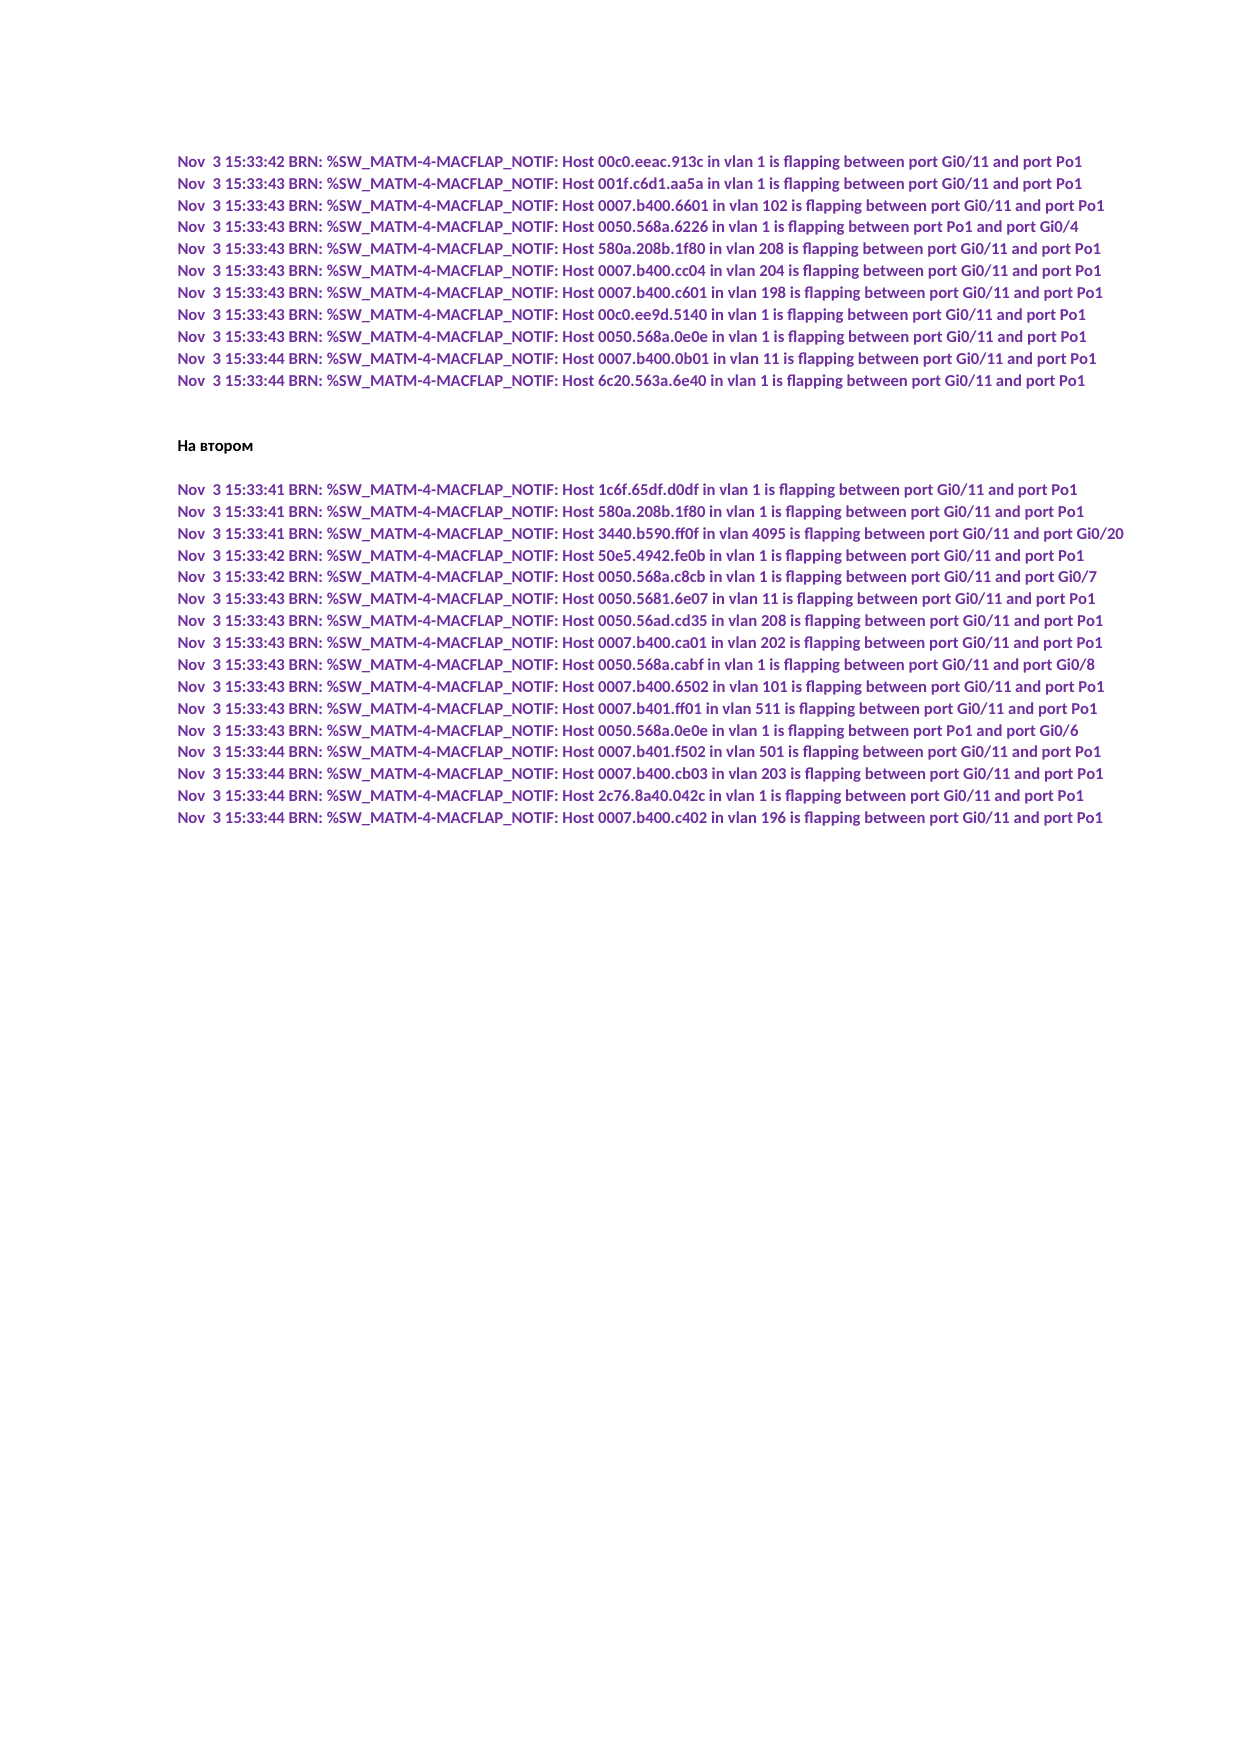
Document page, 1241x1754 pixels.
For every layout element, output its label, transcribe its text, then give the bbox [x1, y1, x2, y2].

text Nov 3 15:33:43 BRN: %SW_MATM-4-MACFLAP_NOTIF: Host 00c0.ee9d.5140 in vlan 1 is flapping between port Gi0/11 and port Po1 [177, 304, 1152, 324]
text Nov 3 15:33:43 BRN: %SW_MATM-4-MACFLAP_NOTIF: Host 0007.b400.c601 in vlan 198 is flapping between port Gi0/11 and port Po1 [177, 282, 1152, 303]
text Nov 3 15:33:41 BRN: %SW_MATM-4-MACFLAP_NOTIF: Host 3440.b590.ff0f in vlan 4095 is flapping between port Gi0/11 and port Gi0/20 [177, 523, 1152, 543]
text Nov 3 15:33:42 BRN: %SW_MATM-4-MACFLAP_NOTIF: Host 00c0.eeac.913c in vlan 1 is flapping between port Gi0/11 and port Po1 [177, 151, 1152, 171]
text Nov 3 15:33:43 BRN: %SW_MATM-4-MACFLAP_NOTIF: Host 0050.568a.cabf in vlan 1 is flapping between port Gi0/11 and port Gi0/8 [177, 654, 1152, 674]
text Nov 3 15:33:44 BRN: %SW_MATM-4-MACFLAP_NOTIF: Host 2c76.8a40.042c in vlan 1 is flapping between port Gi0/11 and port Po1 [177, 785, 1152, 806]
text Nov 3 15:33:42 BRN: %SW_MATM-4-MACFLAP_NOTIF: Host 0050.568a.c8cb in vlan 1 is flapping between port Gi0/11 and port Gi0/7 [177, 567, 1152, 587]
text Nov 3 15:33:44 BRN: %SW_MATM-4-MACFLAP_NOTIF: Host 6c20.563a.6e40 in vlan 1 is flapping between port Gi0/11 and port Po1 [177, 370, 1152, 390]
text Nov 3 15:33:43 BRN: %SW_MATM-4-MACFLAP_NOTIF: Host 580a.208b.1f80 in vlan 208 is flapping between port Gi0/11 and port Po1 [177, 238, 1152, 259]
text Nov 3 15:33:43 BRN: %SW_MATM-4-MACFLAP_NOTIF: Host 0007.b400.6601 in vlan 102 is flapping between port Gi0/11 and port Po1 [177, 195, 1152, 215]
text Nov 3 15:33:44 BRN: %SW_MATM-4-MACFLAP_NOTIF: Host 0007.b400.c402 in vlan 196 is flapping between port Gi0/11 and port Po1 [177, 807, 1152, 828]
text Nov 3 15:33:43 BRN: %SW_MATM-4-MACFLAP_NOTIF: Host 0050.5681.6e07 in vlan 11 is flapping between port Gi0/11 and port Po1 [177, 588, 1152, 609]
text Nov 3 15:33:43 BRN: %SW_MATM-4-MACFLAP_NOTIF: Host 0050.56ad.cd35 in vlan 208 is flapping between port Gi0/11 and port Po1 [177, 610, 1152, 631]
text Nov 3 15:33:44 BRN: %SW_MATM-4-MACFLAP_NOTIF: Host 0007.b400.cb03 in vlan 203 is flapping between port Gi0/11 and port Po1 [177, 763, 1152, 784]
text Nov 3 15:33:43 BRN: %SW_MATM-4-MACFLAP_NOTIF: Host 0007.b401.ff01 in vlan 511 is flapping between port Gi0/11 and port Po1 [177, 698, 1152, 718]
text Nov 3 15:33:43 BRN: %SW_MATM-4-MACFLAP_NOTIF: Host 001f.c6d1.aa5a in vlan 1 is flapping between port Gi0/11 and port Po1 [177, 173, 1152, 193]
text Nov 3 15:33:42 BRN: %SW_MATM-4-MACFLAP_NOTIF: Host 50e5.4942.fe0b in vlan 1 is flapping between port Gi0/11 and port Po1 [177, 545, 1152, 565]
text Nov 3 15:33:44 BRN: %SW_MATM-4-MACFLAP_NOTIF: Host 0007.b401.f502 in vlan 501 is flapping between port Gi0/11 and port Po1 [177, 742, 1152, 762]
text Nov 3 15:33:44 BRN: %SW_MATM-4-MACFLAP_NOTIF: Host 0007.b400.0b01 in vlan 11 is flapping between port Gi0/11 and port Po1 [177, 348, 1152, 368]
text На втором [177, 435, 1152, 456]
text Nov 3 15:33:43 BRN: %SW_MATM-4-MACFLAP_NOTIF: Host 0050.568a.0e0e in vlan 1 is flapping between port Po1 and port Gi0/6 [177, 720, 1152, 740]
text Nov 3 15:33:43 BRN: %SW_MATM-4-MACFLAP_NOTIF: Host 0007.b400.6502 in vlan 101 is flapping between port Gi0/11 and port Po1 [177, 676, 1152, 696]
text Nov 3 15:33:43 BRN: %SW_MATM-4-MACFLAP_NOTIF: Host 0050.568a.0e0e in vlan 1 is flapping between port Gi0/11 and port Po1 [177, 326, 1152, 346]
text Nov 3 15:33:41 BRN: %SW_MATM-4-MACFLAP_NOTIF: Host 580a.208b.1f80 in vlan 1 is flapping between port Gi0/11 and port Po1 [177, 501, 1152, 521]
text Nov 3 15:33:43 BRN: %SW_MATM-4-MACFLAP_NOTIF: Host 0007.b400.cc04 in vlan 204 is flapping between port Gi0/11 and port Po1 [177, 260, 1152, 281]
text Nov 3 15:33:43 BRN: %SW_MATM-4-MACFLAP_NOTIF: Host 0007.b400.ca01 in vlan 202 is flapping between port Gi0/11 and port Po1 [177, 632, 1152, 653]
text Nov 3 15:33:41 BRN: %SW_MATM-4-MACFLAP_NOTIF: Host 1c6f.65df.d0df in vlan 1 is flapping between port Gi0/11 and port Po1 [177, 479, 1152, 499]
text Nov 3 15:33:43 BRN: %SW_MATM-4-MACFLAP_NOTIF: Host 0050.568a.6226 in vlan 1 is flapping between port Po1 and port Gi0/4 [177, 217, 1152, 237]
